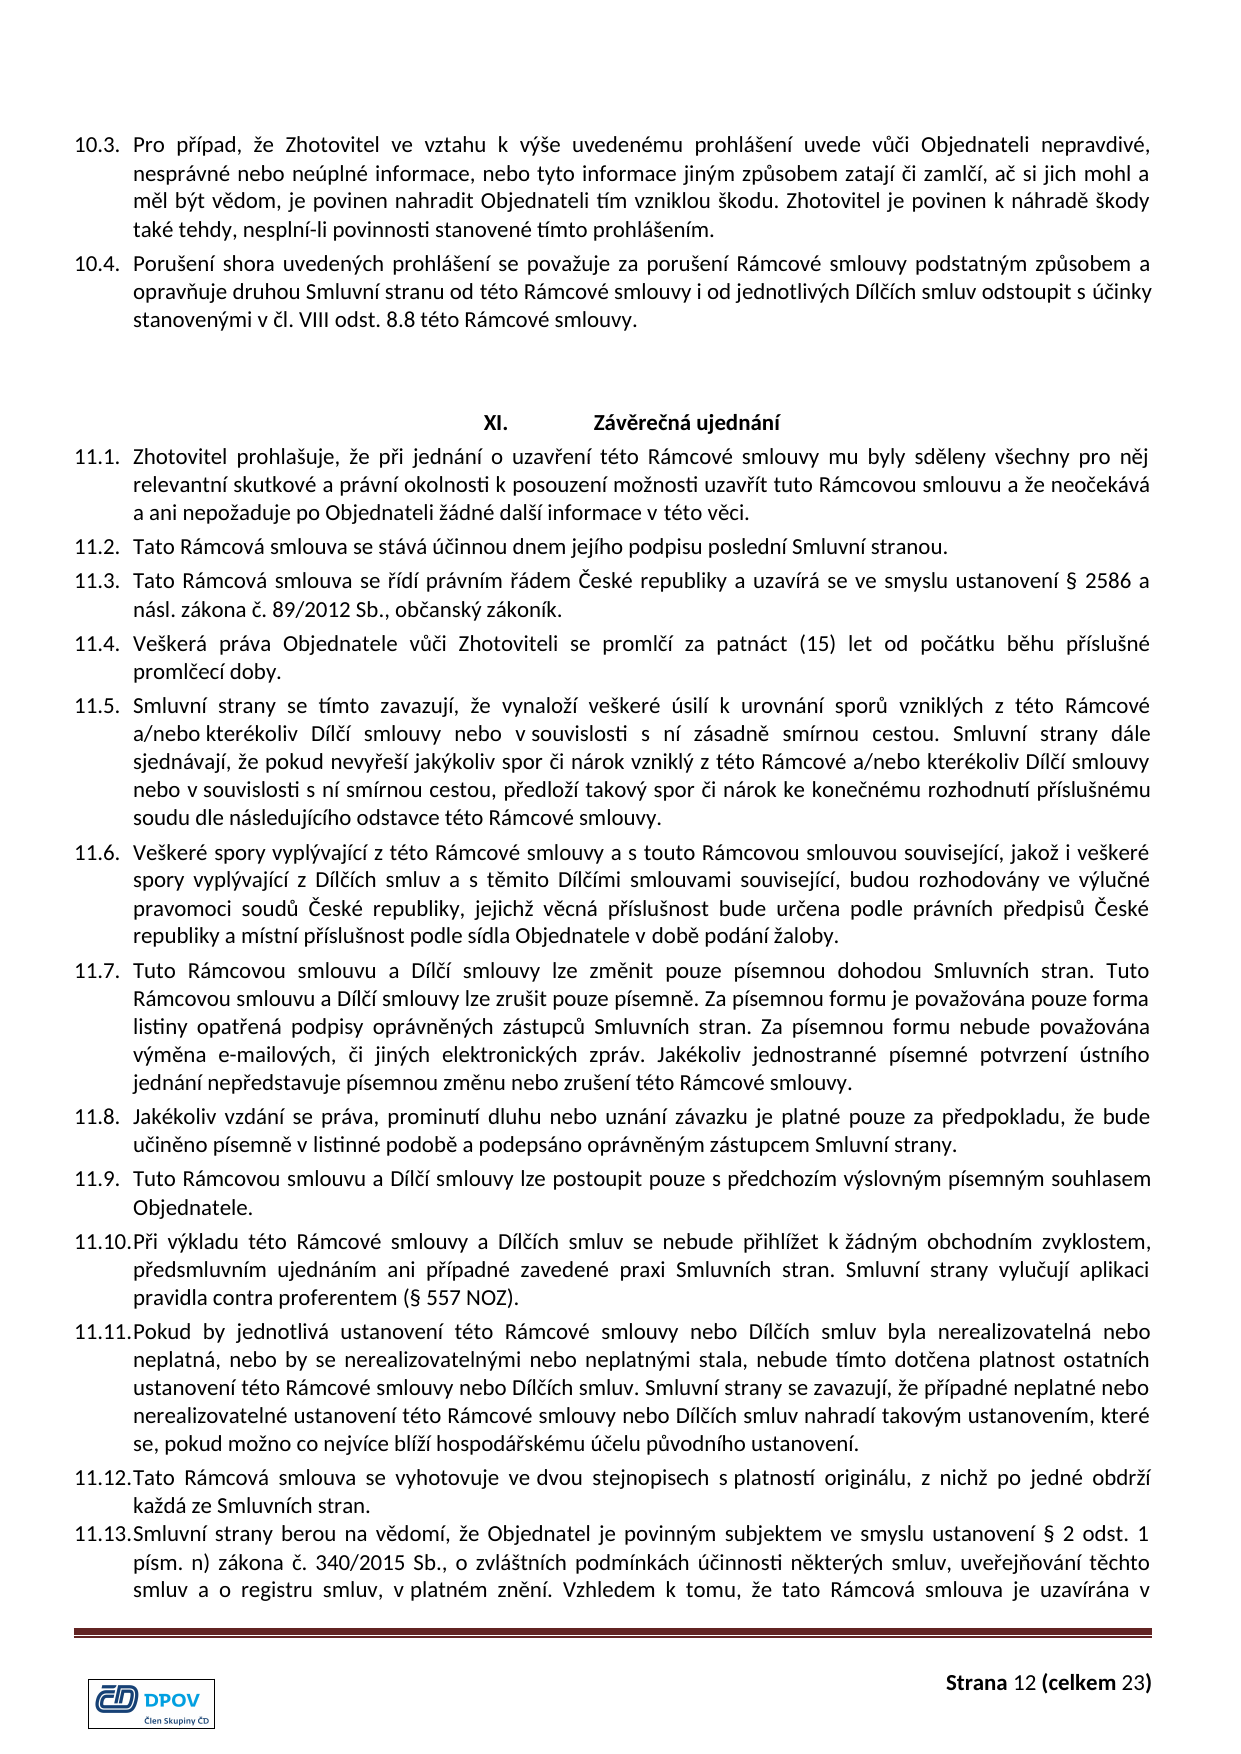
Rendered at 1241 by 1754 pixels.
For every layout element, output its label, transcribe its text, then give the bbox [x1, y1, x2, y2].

list Porušení shora uvedených prohlášení se považuje za porušení Rámcové smlouvy podstatným způsobem a opravňuje druhou Smluvní stranu od této Rámcové smlouvy i od jednotlivých Dílčích smluv odstoupit s účinky stanovenými v čl. VIII odst. 8.8 této Rámcové smlouvy. [74, 249, 1152, 333]
list Tato Rámcová smlouva se vyhotovuje ve dvou stejnopisech s platností originálu, z nichž po jedné obdrží každá ze Smluvních stran. [74, 1463, 1152, 1519]
list Pokud by jednotlivá ustanovení této Rámcové smlouvy nebo Dílčích smluv byla nerealizovatelná nebo neplatná, nebo by se nerealizovatelnými nebo neplatnými stala, nebude tímto dotčena platnost ostatních ustanovení této Rámcové smlouvy nebo Dílčích smluv. Smluvní strany se zavazují, že případné neplatné nebo nerealizovatelné ustanovení této Rámcové smlouvy nebo Dílčích smluv nahradí takovým ustanovením, které se, pokud možno co nejvíce blíží hospodářskému účelu původního ustanovení. [74, 1317, 1152, 1457]
list Při výkladu této Rámcové smlouvy a Dílčích smluv se nebude přihlížet k žádným obchodním zvyklostem, předsmluvním ujednáním ani případné zavedené praxi Smluvních stran. Smluvní strany vylučují aplikaci pravidla contra proferentem (§ 557 NOZ). [74, 1227, 1152, 1311]
list Pro případ, že Zhotovitel ve vztahu k výše uvedenému prohlášení uvede vůči Objednateli nepravdivé, nesprávné nebo neúplné informace, nebo tyto informace jiným způsobem zatají či zamlčí, ač si jich mohl a měl být vědom, je povinen nahradit Objednateli tím vzniklou škodu. Zhotovitel je povinen k náhradě škody také tehdy, nesplní-li povinnosti stanovené tímto prohlášením. [74, 131, 1152, 243]
list Tuto Rámcovou smlouvu a Dílčí smlouvy lze postoupit pouze s předchozím výslovným písemným souhlasem Objednatele. [74, 1164, 1152, 1221]
list Veškeré spory vyplývající z této Rámcové smlouvy a s touto Rámcovou smlouvou související, jakož i veškeré spory vyplývající z Dílčích smluv a s těmito Dílčími smlouvami související, budou rozhodovány ve výlučné pravomoci soudů České republiky, jejichž věcná příslušnost bude určena podle právních předpisů České republiky a místní příslušnost podle sídla Objednatele v době podání žaloby. [74, 838, 1152, 950]
list Tuto Rámcovou smlouvu a Dílčí smlouvy lze změnit pouze písemnou dohodou Smluvních stran. Tuto Rámcovou smlouvu a Dílčí smlouvy lze zrušit pouze písemně. Za písemnou formu je považována pouze forma listiny opatřená podpisy oprávněných zástupců Smluvních stran. Za písemnou formu nebude považována výměna e-mailových, či jiných elektronických zpráv. Jakékoliv jednostranné písemné potvrzení ústního jednání nepředstavuje písemnou změnu nebo zrušení této Rámcové smlouvy. [74, 956, 1152, 1096]
list Tato Rámcová smlouva se řídí právním řádem České republiky a uzavírá se ve smyslu ustanovení § 2586 a násl. zákona č. 89/2012 Sb., občanský zákoník. [74, 567, 1152, 623]
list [74, 1519, 1152, 1604]
picture [89, 1680, 214, 1728]
list Závěrečná ujednání [111, 408, 1152, 436]
list Tato Rámcová smlouva se stává účinnou dnem jejího podpisu poslední Smluvní stranou. [74, 532, 1152, 560]
list Zhotovitel prohlašuje, že při jednání o uzavření této Rámcové smlouvy mu byly sděleny všechny pro něj relevantní skutkové a právní okolnosti k posouzení možnosti uzavřít tuto Rámcovou smlouvu a že neočekává a ani nepožaduje po Objednateli žádné další informace v této věci. [74, 442, 1152, 526]
list Smluvní strany se tímto zavazují, že vynaloží veškeré úsilí k urovnání sporů vzniklých z této Rámcové a/nebo kterékoliv Dílčí smlouvy nebo v souvislosti s ní zásadně smírnou cestou. Smluvní strany dále sjednávají, že pokud nevyřeší jakýkoliv spor či nárok vzniklý z této Rámcové a/nebo kterékoliv Dílčí smlouvy nebo v souvislosti s ní smírnou cestou, předloží takový spor či nárok ke konečnému rozhodnutí příslušnému soudu dle následujícího odstavce této Rámcové smlouvy. [74, 691, 1152, 831]
list Jakékoliv vzdání se práva, prominutí dluhu nebo uznání závazku je platné pouze za předpokladu, že bude učiněno písemně v listinné podobě a podepsáno oprávněným zástupcem Smluvní strany. [74, 1102, 1152, 1158]
list Veškerá práva Objednatele vůči Zhotoviteli se promlčí za patnáct (15) let od počátku běhu příslušné promlčecí doby. [74, 629, 1152, 685]
